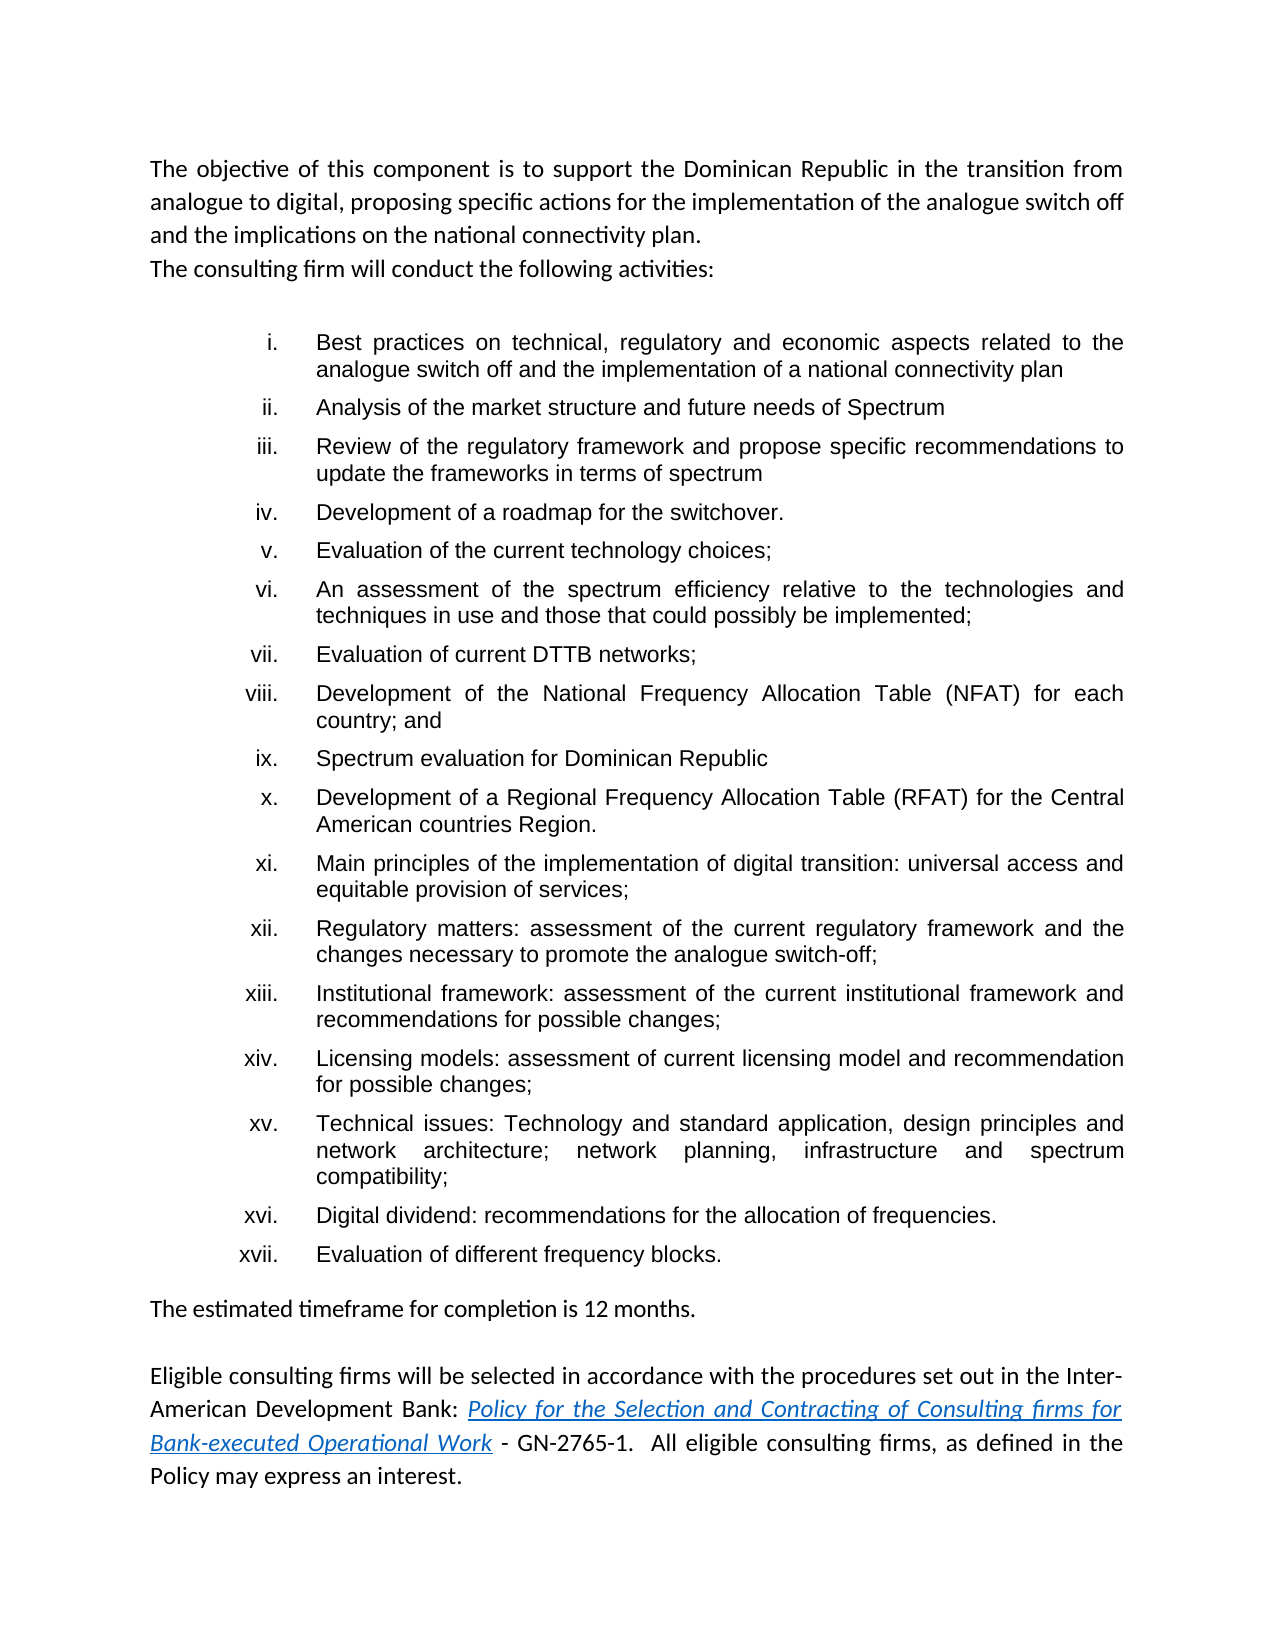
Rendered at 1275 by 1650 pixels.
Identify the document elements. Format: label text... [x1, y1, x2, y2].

list Evaluation of the current technology choices; [278, 537, 1125, 564]
list Main principles of the implementation of digital transition: universal access and equitable provision of services; [278, 849, 1125, 902]
list An assessment of the spectrum efficiency relative to the technologies and techniques in use and those that could possibly be implemented; [278, 576, 1125, 629]
list Analysis of the market structure and future needs of Spectrum [278, 394, 1125, 421]
list Development of the National Frequency Allocation Table (NFAT) for each country; and [278, 680, 1125, 733]
list Review of the regulatory framework and propose specific recommendations to update the frameworks in terms of spectrum [278, 433, 1125, 486]
text The objective of this component is to support the Dominican Republic in the transition from analogue to digital, proposing specific actions for the implementation of the analogue switch off and the implications on the national connectivity plan. [150, 150, 1125, 250]
list Development of a Regional Frequency Allocation Table (RFAT) for the Central American countries Region. [278, 784, 1125, 837]
list Digital dividend: recommendations for the allocation of frequencies. [278, 1202, 1125, 1228]
list Evaluation of current DTTB networks; [278, 641, 1125, 668]
list Regulatory matters: assessment of the current regulatory framework and the changes necessary to promote the analogue switch-off; [278, 915, 1125, 967]
list Licensing models: assessment of current licensing model and recommendation for possible changes; [278, 1045, 1125, 1098]
text The consulting firm will conduct the following activities: [150, 250, 1125, 283]
list Development of a roadmap for the switchover. [278, 498, 1125, 525]
list Spectrum evaluation for Dominican Republic [278, 745, 1125, 772]
list Best practices on technical, regulatory and economic aspects related to the analogue switch off and the implementation of a national connectivity plan [278, 329, 1125, 382]
text Eligible consulting firms will be selected in accordance with the procedures set out in the Inter-American Development Bank: Policy for the Selection and Contracting of Consulting firms for Bank-executed Operational Work - GN-2765-1. All eligible consulting firms, as defined in the Policy may express an interest. [150, 1357, 1125, 1491]
list Institutional framework: assessment of the current institutional framework and recommendations for possible changes; [278, 980, 1125, 1033]
list Evaluation of different frequency blocks. [278, 1241, 1125, 1267]
list Technical issues: Technology and standard application, design principles and network architecture; network planning, infrastructure and spectrum compatibility; [278, 1110, 1125, 1189]
text The estimated timeframe for completion is 12 months. [150, 1293, 1125, 1324]
